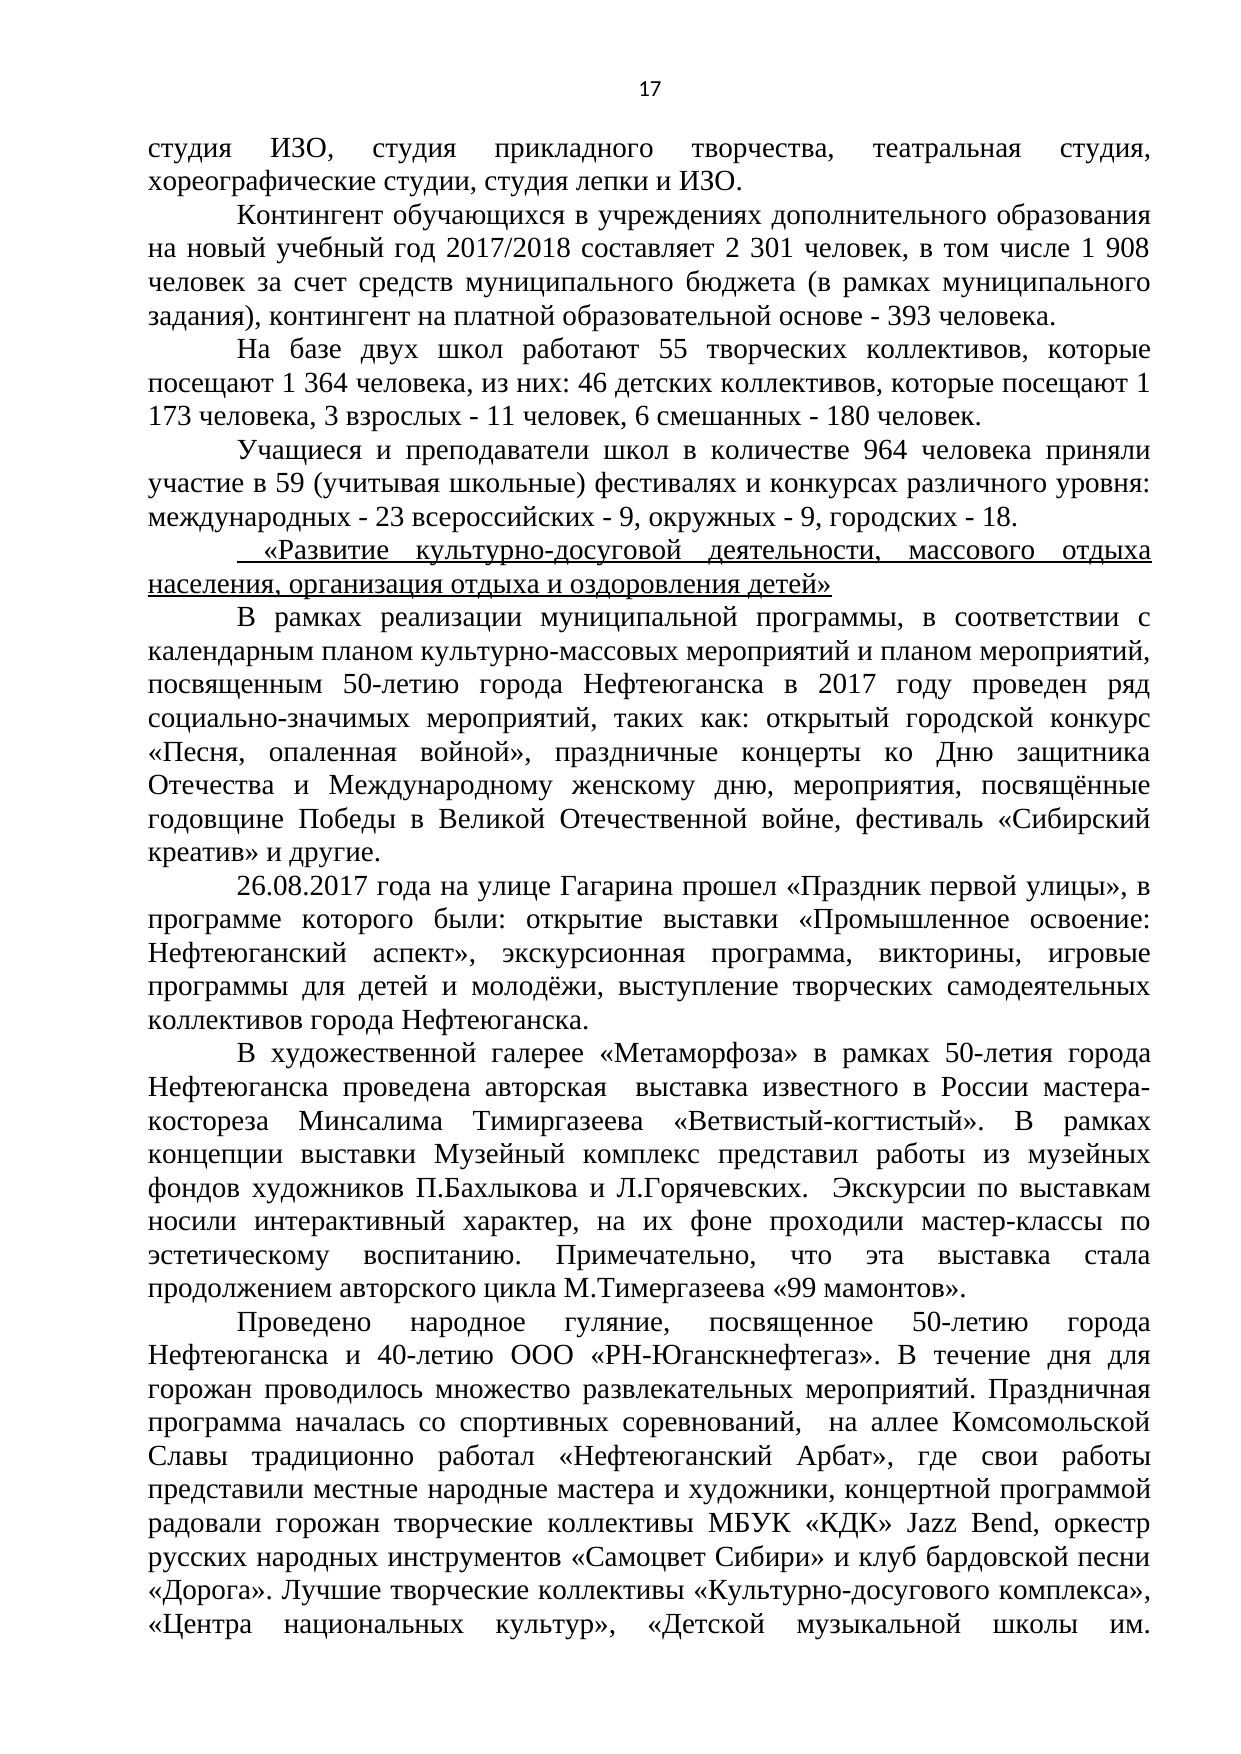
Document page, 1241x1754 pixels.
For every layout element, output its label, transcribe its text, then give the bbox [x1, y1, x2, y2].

text Учащиеся и преподаватели школ в количестве 964 человека приняли участие в 59 (учитывая школьные) фестивалях и конкурсах различного уровня: международных - 23 всероссийских - 9, окружных - 9, городских - 18. [148, 432, 1152, 532]
text В художественной галерее «Метаморфоза» в рамках 50-летия города Нефтеюганска проведена авторская выставка известного в России мастера-костореза Минсалима Тимиргазеева «Ветвистый-когтистый». В рамках концепции выставки Музейный комплекс представил работы из музейных фондов художников П.Бахлыкова и Л.Горячевских. Экскурсии по выставкам носили интерактивный характер, на их фоне проходили мастер-классы по эстетическому воспитанию. Примечательно, что эта выставка стала продолжением авторского цикла М.Тимергазеева «99 мамонтов». [148, 1036, 1152, 1304]
text На базе двух школ работают 55 творческих коллективов, которые посещают 1 364 человека, из них: 46 детских коллективов, которые посещают 1 173 человека, 3 взрослых - 11 человек, 6 смешанных - 180 человек. [148, 331, 1152, 432]
text «Развитие культурно-досуговой деятельности, массового отдыха населения, организация отдыха и оздоровления детей» [148, 532, 1152, 599]
text Контингент обучающихся в учреждениях дополнительного образования на новый учебный год 2017/2018 составляет 2 301 человек, в том числе 1 908 человек за счет средств муниципального бюджета (в рамках муниципального задания), контингент на платной образовательной основе - 393 человека. [148, 197, 1152, 331]
text 26.08.2017 года на улице Гагарина прошел «Праздник первой улицы», в программе которого были: открытие выставки «Промышленное освоение: Нефтеюганский аспект», экскурсионная программа, викторины, игровые программы для детей и молодёжи, выступление творческих самодеятельных коллективов города Нефтеюганска. [148, 868, 1152, 1036]
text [148, 130, 1152, 197]
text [148, 1304, 1152, 1639]
text В рамках реализации муниципальной программы, в соответствии с календарным планом культурно-массовых мероприятий и планом мероприятий, посвященным 50-летию города Нефтеюганска в 2017 году проведен ряд социально-значимых мероприятий, таких как: открытый городской конкурс «Песня, опаленная войной», праздничные концерты ко Дню защитника Отечества и Международному женскому дню, мероприятия, посвящённые годовщине Победы в Великой Отечественной войне, фестиваль «Сибирский креатив» и другие. [148, 599, 1152, 868]
